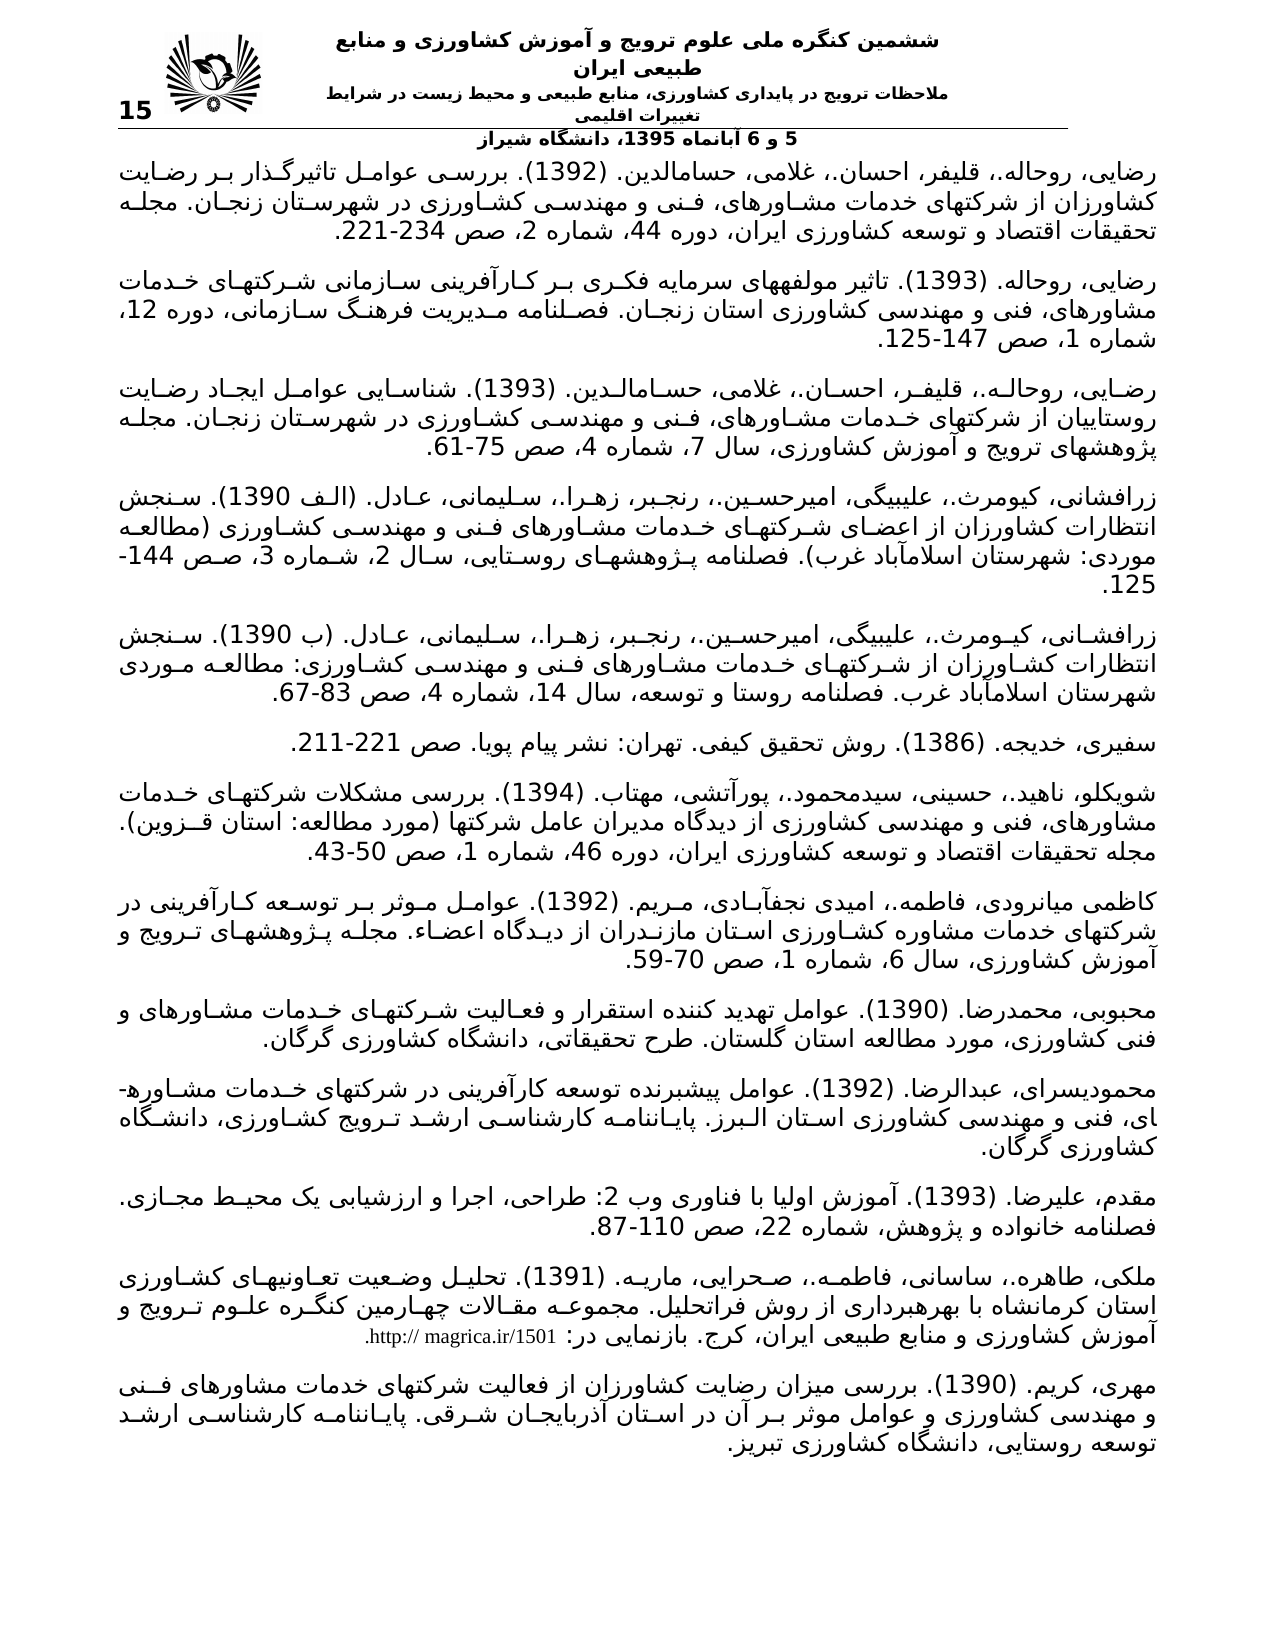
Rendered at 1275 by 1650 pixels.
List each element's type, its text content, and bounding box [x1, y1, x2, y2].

picture [164, 32, 263, 114]
text ملکی، طاهره.، ساسانی، فاطمه.، صحرایی، ماریه. (1391). تحلیل وضعیت تعاونیهای کشاورزی استان کرمانشاه با بهرهبرداری از روش فراتحلیل. مجموعه مقالات چهارمین کنگره علوم ترویج و آموزش کشاورزی و منابع طبیعی ایران، کرج. بازنمایی در: http:// magrica.ir/1501. [118, 1262, 1157, 1349]
text مقدم، علیرضا. (1393). آموزش اولیا با فناوری وب 2: طراحی، اجرا و ارزشیابی یک محیط مجازی. فصلنامه خانواده و پژوهش، شماره 22، صص 110-87. [118, 1183, 1157, 1241]
text سفیری، خدیجه. (1386). روش تحقیق کیفی. تهران: نشر پیام پویا. صص 221-211. [118, 728, 1157, 758]
text محمودیسرای، عبدالرضا. (1392). عوامل پیشبرنده توسعه کارآفرینی در شرکتهای خدمات مشاورهای، فنی و مهندسی کشاورزی استان البرز. پایاننامه کارشناسی ارشد ترویج کشاورزی، دانشگاه کشاورزی گرگان. [118, 1074, 1157, 1162]
text رضایی، روحاله.، قلیفر، احسان.، غلامی، حسامالدین. (1393). شناسایی عوامل ایجاد رضایت روستاییان از شرکتهای خدمات مشاورهای، فنی و مهندسی کشاورزی در شهرستان زنجان. مجله پژوهشهای ترویج و آموزش کشاورزی، سال 7، شماره 4، صص 75-61. [118, 374, 1157, 462]
text زرافشانی، کیومرث.، علیبیگی، امیرحسین.، رنجبر، زهرا.، سلیمانی، عادل. (ب 1390). سنجش انتظارات کشاورزان از شرکتهای خدمات مشاورهای فنی و مهندسی کشاورزی: مطالعه موردی شهرستان اسلامآباد غرب. فصلنامه روستا و توسعه، سال 14، شماره 4، صص 83-67. [118, 620, 1157, 708]
text رضایی، روحاله.، قلیفر، احسان.، غلامی، حسامالدین. (1392). بررسی عوامل تاثیرگذار بر رضایت کشاورزان از شرکتهای خدمات مشاورهای، فنی و مهندسی کشاورزی در شهرستان زنجان. مجله تحقیقات اقتصاد و توسعه کشاورزی ایران، دوره 44، شماره 2، صص 234-221. [118, 158, 1157, 245]
text محبوبی، محمدرضا. (1390). عوامل تهدید کننده استقرار و فعالیت شرکتهای خدمات مشاورهای و فنی کشاورزی، مورد مطالعه استان گلستان. طرح تحقیقاتی، دانشگاه کشاورزی گرگان. [118, 995, 1157, 1053]
text رضایی، روحاله. (1393). تاثیر مولفههای سرمایه فکری بر کارآفرینی سازمانی شرکتهای خدمات مشاورهای، فنی و مهندسی کشاورزی استان زنجان. فصلنامه مدیریت فرهنگ سازمانی، دوره 12، شماره 1، صص 147-125. [118, 266, 1157, 353]
text کاظمی میانرودی، فاطمه.، امیدی نجفآبادی، مریم. (1392). عوامل موثر بر توسعه کارآفرینی در شرکتهای خدمات مشاوره کشاورزی استان مازندران از دیدگاه اعضاء. مجله پژوهشهای ترویج و آموزش کشاورزی، سال 6، شماره 1، صص 70-59. [118, 887, 1157, 974]
text مهری، کریم. (1390). بررسی میزان رضایت کشاورزان از فعالیت شرکتهای خدمات مشاورهای فنی و مهندسی کشاورزی و عوامل موثر بر آن در استان آذربایجان شرقی. پایاننامه کارشناسی ارشد توسعه روستایی، دانشگاه کشاورزی تبریز. [118, 1370, 1157, 1458]
text زرافشانی، کیومرث.، علیبیگی، امیرحسین.، رنجبر، زهرا.، سلیمانی، عادل. (الف 1390). سنجش انتظارات کشاورزان از اعضای شرکتهای خدمات مشاورهای فنی و مهندسی کشاورزی (مطالعه موردی: شهرستان اسلامآباد غرب). فصلنامه پژوهشهای روستایی، سال 2، شماره 3، صص 144-125. [118, 483, 1157, 599]
text شویکلو، ناهید.، حسینی، سیدمحمود.، پورآتشی، مهتاب. (1394). بررسی مشکلات شرکتهای خدمات مشاورهای، فنی و مهندسی کشاورزی از دیدگاه مدیران عامل شرکتها (مورد مطالعه: استان قزوین). مجله تحقیقات اقتصاد و توسعه کشاورزی ایران، دوره 46، شماره 1، صص 50-43. [118, 778, 1157, 866]
